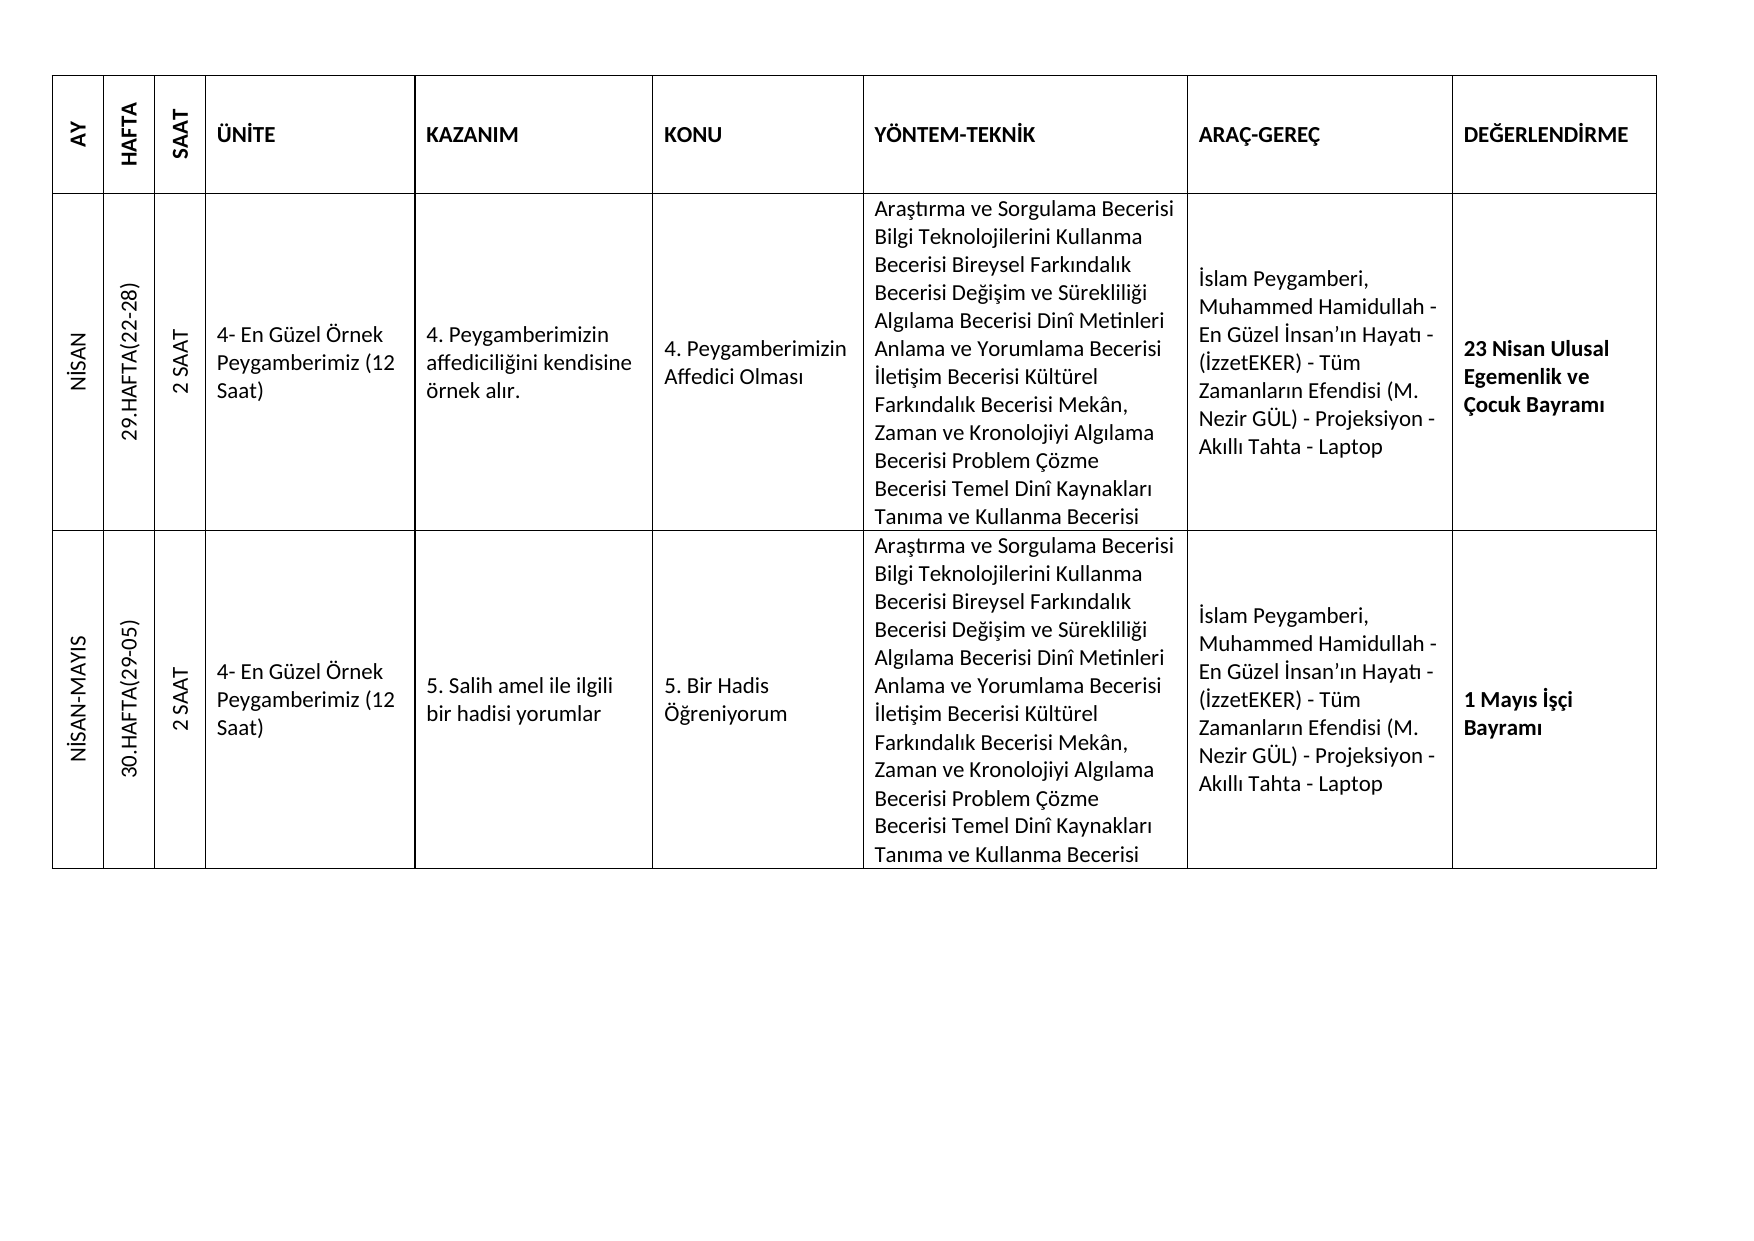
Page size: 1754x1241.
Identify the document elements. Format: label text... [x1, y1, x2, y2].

table_cell 2 SAAT [155, 194, 205, 530]
table_header HAFTA [104, 76, 154, 193]
table_header AY [53, 76, 103, 193]
table_header DEĞERLENDİRME [1453, 76, 1656, 193]
table_cell NİSAN-MAYIS [53, 531, 103, 868]
table_cell 4. Peygamberimizin affediciliğini kendisine örnek alır. [416, 194, 652, 530]
table_cell 4- En Güzel Örnek Peygamberimiz (12 Saat) [206, 531, 414, 868]
table_header SAAT [155, 76, 205, 193]
table_cell Araştırma ve Sorgulama Becerisi Bilgi Teknolojilerini Kullanma Becerisi Bireysel Farkındalık Becerisi Değişim ve Sürekliliği Algılama Becerisi Dinî Metinleri Anlama ve Yorumlama Becerisi İletişim Becerisi Kültürel Farkındalık Becerisi Mekân, Zaman ve Kronolojiyi Algılama Becerisi Problem Çözme Becerisi Temel Dinî Kaynakları Tanıma ve Kullanma Becerisi [864, 194, 1187, 530]
table_cell 5. Salih amel ile ilgili bir hadisi yorumlar [416, 531, 652, 868]
table_cell 23 Nisan Ulusal Egemenlik ve Çocuk Bayramı [1453, 194, 1656, 530]
table_cell İslam Peygamberi, Muhammed Hamidullah - En Güzel İnsan’ın Hayatı - (İzzetEKER) - Tüm Zamanların Efendisi (M. Nezir GÜL) - Projeksiyon - Akıllı Tahta - Laptop [1188, 531, 1452, 868]
table_header ÜNİTE [206, 76, 414, 193]
table_cell 29.HAFTA(22-28) [104, 194, 154, 530]
table_cell 4. Peygamberimizin Affedici Olması [653, 194, 863, 530]
table_header KAZANIM [416, 76, 652, 193]
table_cell 5. Bir Hadis Öğreniyorum [653, 531, 863, 868]
table_cell İslam Peygamberi, Muhammed Hamidullah - En Güzel İnsan’ın Hayatı - (İzzetEKER) - Tüm Zamanların Efendisi (M. Nezir GÜL) - Projeksiyon - Akıllı Tahta - Laptop [1188, 194, 1452, 530]
table_cell 1 Mayıs İşçi Bayramı [1453, 531, 1656, 868]
table_cell 4- En Güzel Örnek Peygamberimiz (12 Saat) [206, 194, 414, 530]
table_cell Araştırma ve Sorgulama Becerisi Bilgi Teknolojilerini Kullanma Becerisi Bireysel Farkındalık Becerisi Değişim ve Sürekliliği Algılama Becerisi Dinî Metinleri Anlama ve Yorumlama Becerisi İletişim Becerisi Kültürel Farkındalık Becerisi Mekân, Zaman ve Kronolojiyi Algılama Becerisi Problem Çözme Becerisi Temel Dinî Kaynakları Tanıma ve Kullanma Becerisi [864, 531, 1187, 868]
table_header ARAÇ-GEREÇ [1188, 76, 1452, 193]
table_cell NİSAN [53, 194, 103, 530]
table_header YÖNTEM-TEKNİK [864, 76, 1187, 193]
table_header KONU [653, 76, 863, 193]
table_cell 30.HAFTA(29-05) [104, 531, 154, 868]
table_cell 2 SAAT [155, 531, 205, 868]
